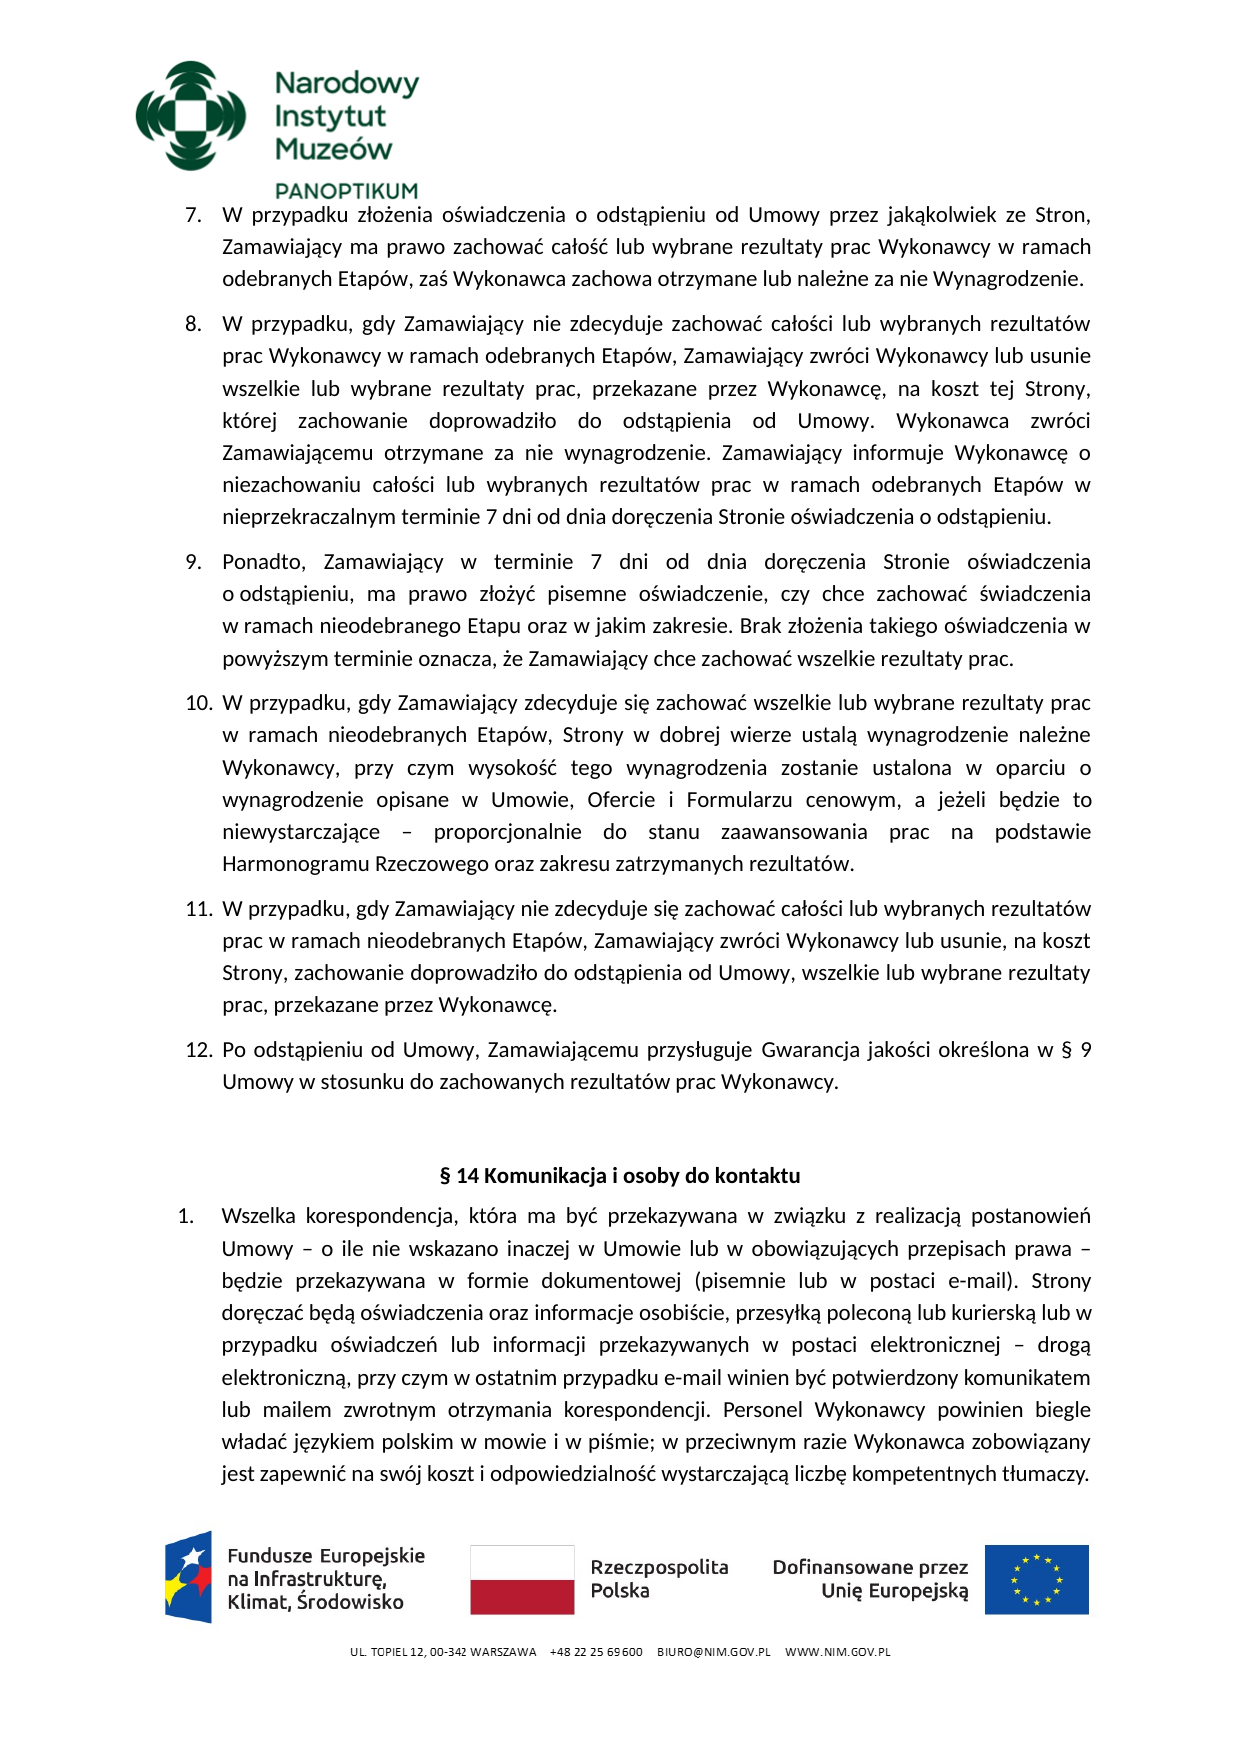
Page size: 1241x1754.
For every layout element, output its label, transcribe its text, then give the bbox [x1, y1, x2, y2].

list W przypadku, gdy Zamawiający nie zdecyduje się zachować całości lub wybranych rezultatów prac w ramach nieodebranych Etapów, Zamawiający zwróci Wykonawcy lub usunie, na koszt Strony, zachowanie doprowadziło do odstąpienia od Umowy, wszelkie lub wybrane rezultaty prac, przekazane przez Wykonawcę. [185, 894, 1093, 1018]
list Wszelka korespondencja, która ma być przekazywana w związku z realizacją postanowień Umowy – o ile nie wskazano inaczej w Umowie lub w obowiązujących przepisach prawa – będzie przekazywana w formie dokumentowej (pisemnie lub w postaci e-mail). Strony doręczać będą oświadczenia oraz informacje osobiście, przesyłką poleconą lub kurierską lub w przypadku oświadczeń lub informacji przekazywanych w postaci elektronicznej – drogą elektroniczną, przy czym w ostatnim przypadku e-mail winien być potwierdzony komunikatem lub mailem zwrotnym otrzymania korespondencji. Personel Wykonawcy powinien biegle władać językiem polskim w mowie i w piśmie; w przeciwnym razie Wykonawca zobowiązany jest zapewnić na swój koszt i odpowiedzialność wystarczającą liczbę kompetentnych tłumaczy. [177, 1202, 1093, 1487]
list W przypadku, gdy Zamawiający nie zdecyduje zachować całości lub wybranych rezultatów prac Wykonawcy w ramach odebranych Etapów, Zamawiający zwróci Wykonawcy lub usunie wszelkie lub wybrane rezultaty prac, przekazane przez Wykonawcę, na koszt tej Strony, której zachowanie doprowadziło do odstąpienia od Umowy. Wykonawca zwróci Zamawiającemu otrzymane za nie wynagrodzenie. Zamawiający informuje Wykonawcę o niezachowaniu całości lub wybranych rezultatów prac w ramach odebranych Etapów w nieprzekraczalnym terminie 7 dni od dnia doręczenia Stronie oświadczenia o odstąpieniu. [185, 309, 1093, 530]
list Po odstąpieniu od Umowy, Zamawiającemu przysługuje Gwarancja jakości określona w § 9 Umowy w stosunku do zachowanych rezultatów prac Wykonawcy. [185, 1035, 1093, 1095]
picture [132, 59, 423, 201]
picture [147, 1509, 1106, 1672]
list W przypadku, gdy Zamawiający zdecyduje się zachować wszelkie lub wybrane rezultaty prac w ramach nieodebranych Etapów, Strony w dobrej wierze ustalą wynagrodzenie należne Wykonawcy, przy czym wysokość tego wynagrodzenia zostanie ustalona w oparciu o wynagrodzenie opisane w Umowie, Ofercie i Formularzu cenowym, a jeżeli będzie to niewystarczające – proporcjonalnie do stanu zaawansowania prac na podstawie Harmonogramu Rzeczowego oraz zakresu zatrzymanych rezultatów. [185, 688, 1093, 877]
subtitle § 14 Komunikacja i osoby do kontaktu [148, 1161, 1093, 1189]
list Ponadto, Zamawiający w terminie 7 dni od dnia doręczenia Stronie oświadczenia o odstąpieniu, ma prawo złożyć pisemne oświadczenie, czy chce zachować świadczenia w ramach nieodebranego Etapu oraz w jakim zakresie. Brak złożenia takiego oświadczenia w powyższym terminie oznacza, że Zamawiający chce zachować wszelkie rezultaty prac. [185, 547, 1093, 672]
list W przypadku złożenia oświadczenia o odstąpieniu od Umowy przez jakąkolwiek ze Stron, Zamawiający ma prawo zachować całość lub wybrane rezultaty prac Wykonawcy w ramach odebranych Etapów, zaś Wykonawca zachowa otrzymane lub należne za nie Wynagrodzenie. [185, 200, 1093, 293]
